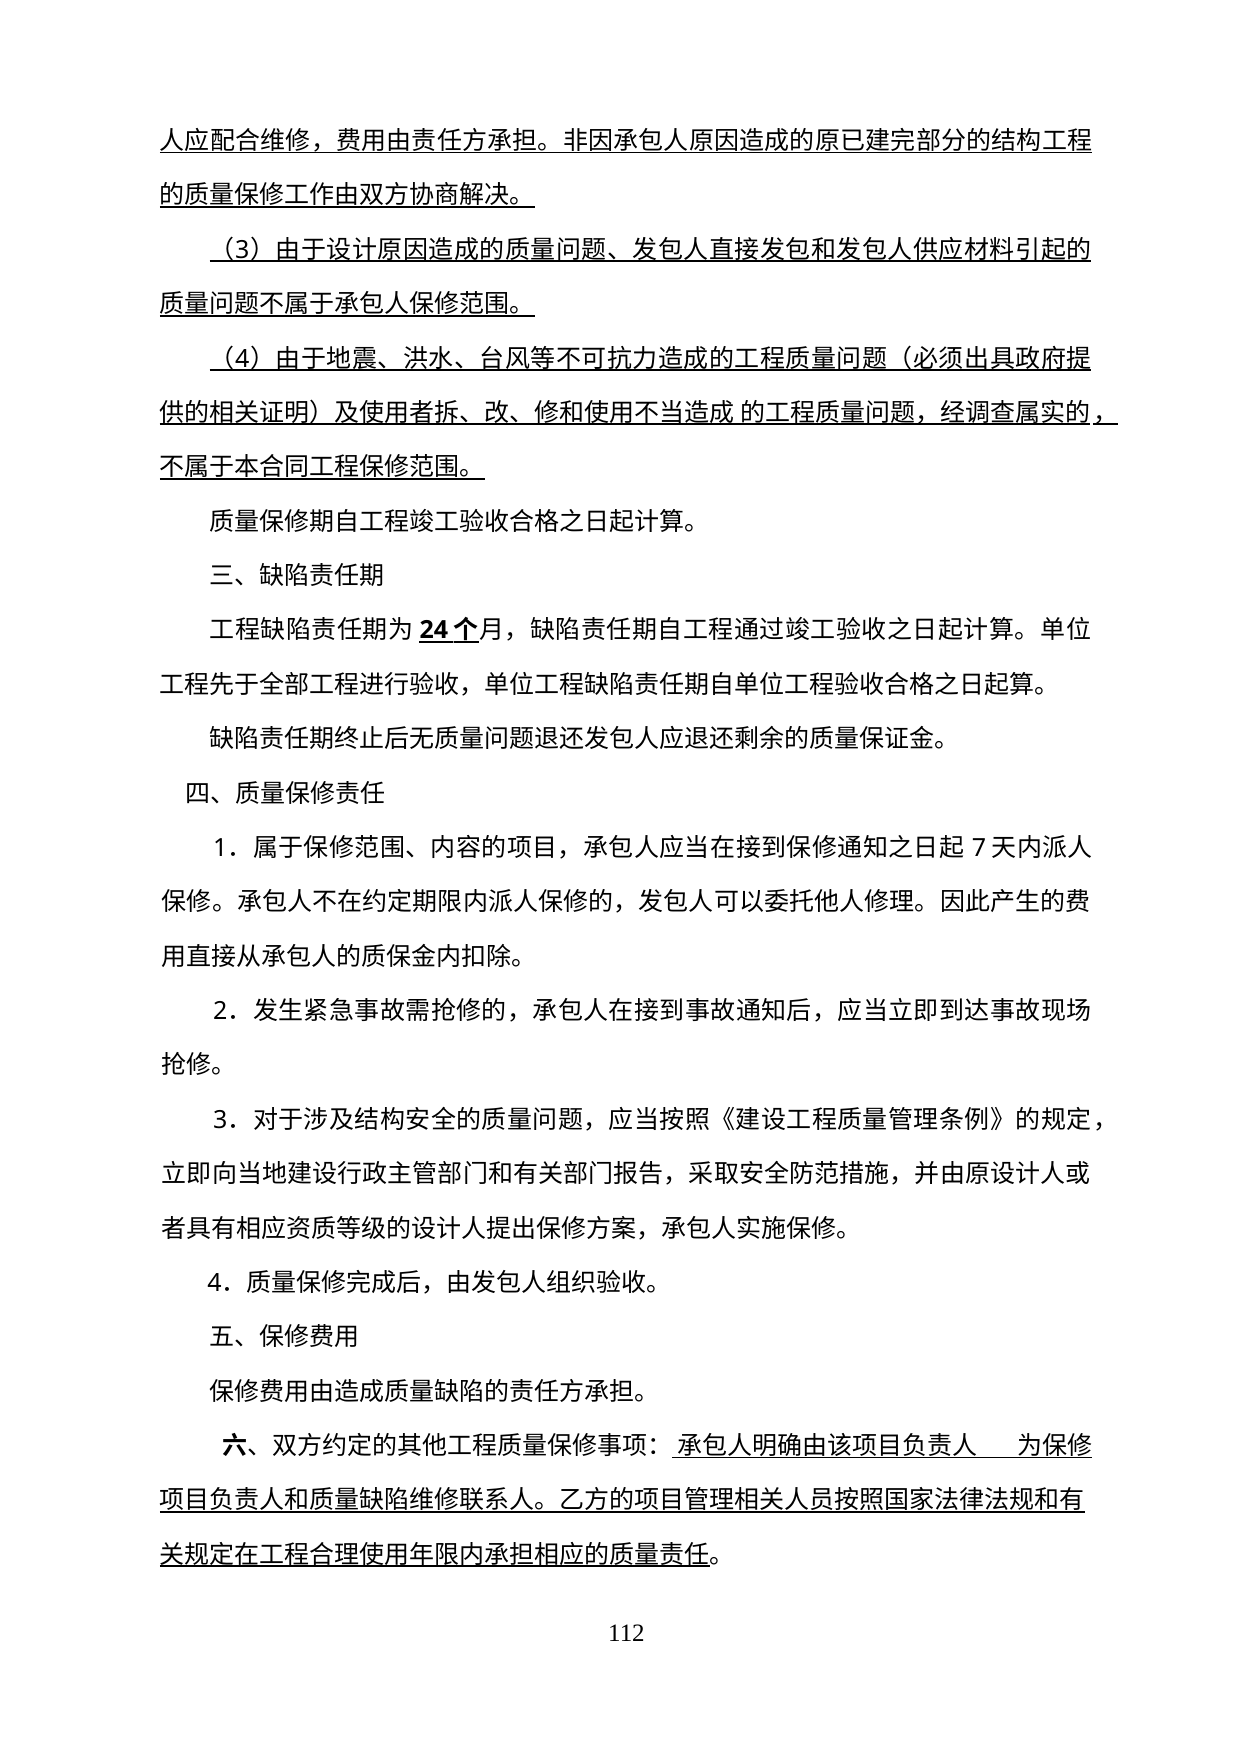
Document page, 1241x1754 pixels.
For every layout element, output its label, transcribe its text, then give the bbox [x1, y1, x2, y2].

text （3）由于设计原因造成的质量问题、发包人直接发包和发包人供应材料引起的质量问题不属于承包人保修范围。 [159, 229, 1093, 320]
text 缺陷责任期终止后无质量问题退还发包人应退还剩余的质量保证金。 [159, 719, 1093, 755]
text 1．属于保修范围、内容的项目，承包人应当在接到保修通知之日起7天内派人保修。承包人不在约定期限内派人保修的，发包人可以委托他人修理。因此产生的费用直接从承包人的质保金内扣除。 [162, 827, 1093, 972]
text 五、保修费用 [159, 1317, 1093, 1353]
text 3．对于涉及结构安全的质量问题，应当按照《建设工程质量管理条例》的规定，立即向当地建设行政主管部门和有关部门报告，采取安全防范措施，并由原设计人或者具有相应资质等级的设计人提出保修方案，承包人实施保修。 [162, 1099, 1093, 1244]
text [159, 121, 1093, 211]
text 四、质量保修责任 [159, 773, 1093, 809]
text 工程缺陷责任期为24个月，缺陷责任期自工程通过竣工验收之日起计算。单位工程先于全部工程进行验收，单位工程缺陷责任期自单位工程验收合格之日起算。 [159, 610, 1093, 701]
text 4．质量保修完成后，由发包人组织验收。 [194, 1262, 1093, 1299]
text 保修费用由造成质量缺陷的责任方承担。 [159, 1371, 1093, 1407]
text 六、双方约定的其他工程质量保修事项： 承包人明确由该项目负责人 为保修项目负责人和质量缺陷维修联系人。乙方的项目管理相关人员按照国家法律法规和有关规定在工程合理使用年限内承担相应的质量责任。 [159, 1426, 1093, 1571]
text 2．发生紧急事故需抢修的，承包人在接到事故通知后，应当立即到达事故现场抢修。 [162, 991, 1093, 1081]
text 质量保修期自工程竣工验收合格之日起计算。 [159, 501, 1093, 537]
text 三、缺陷责任期 [159, 556, 1093, 592]
text （4）由于地震、洪水、台风等不可抗力造成的工程质量问题（必须出具政府提供的相关证明）及使用者拆、改、修和使用不当造成 的工程质量问题，经调查属实的，不属于本合同工程保修范围。 [159, 338, 1093, 483]
